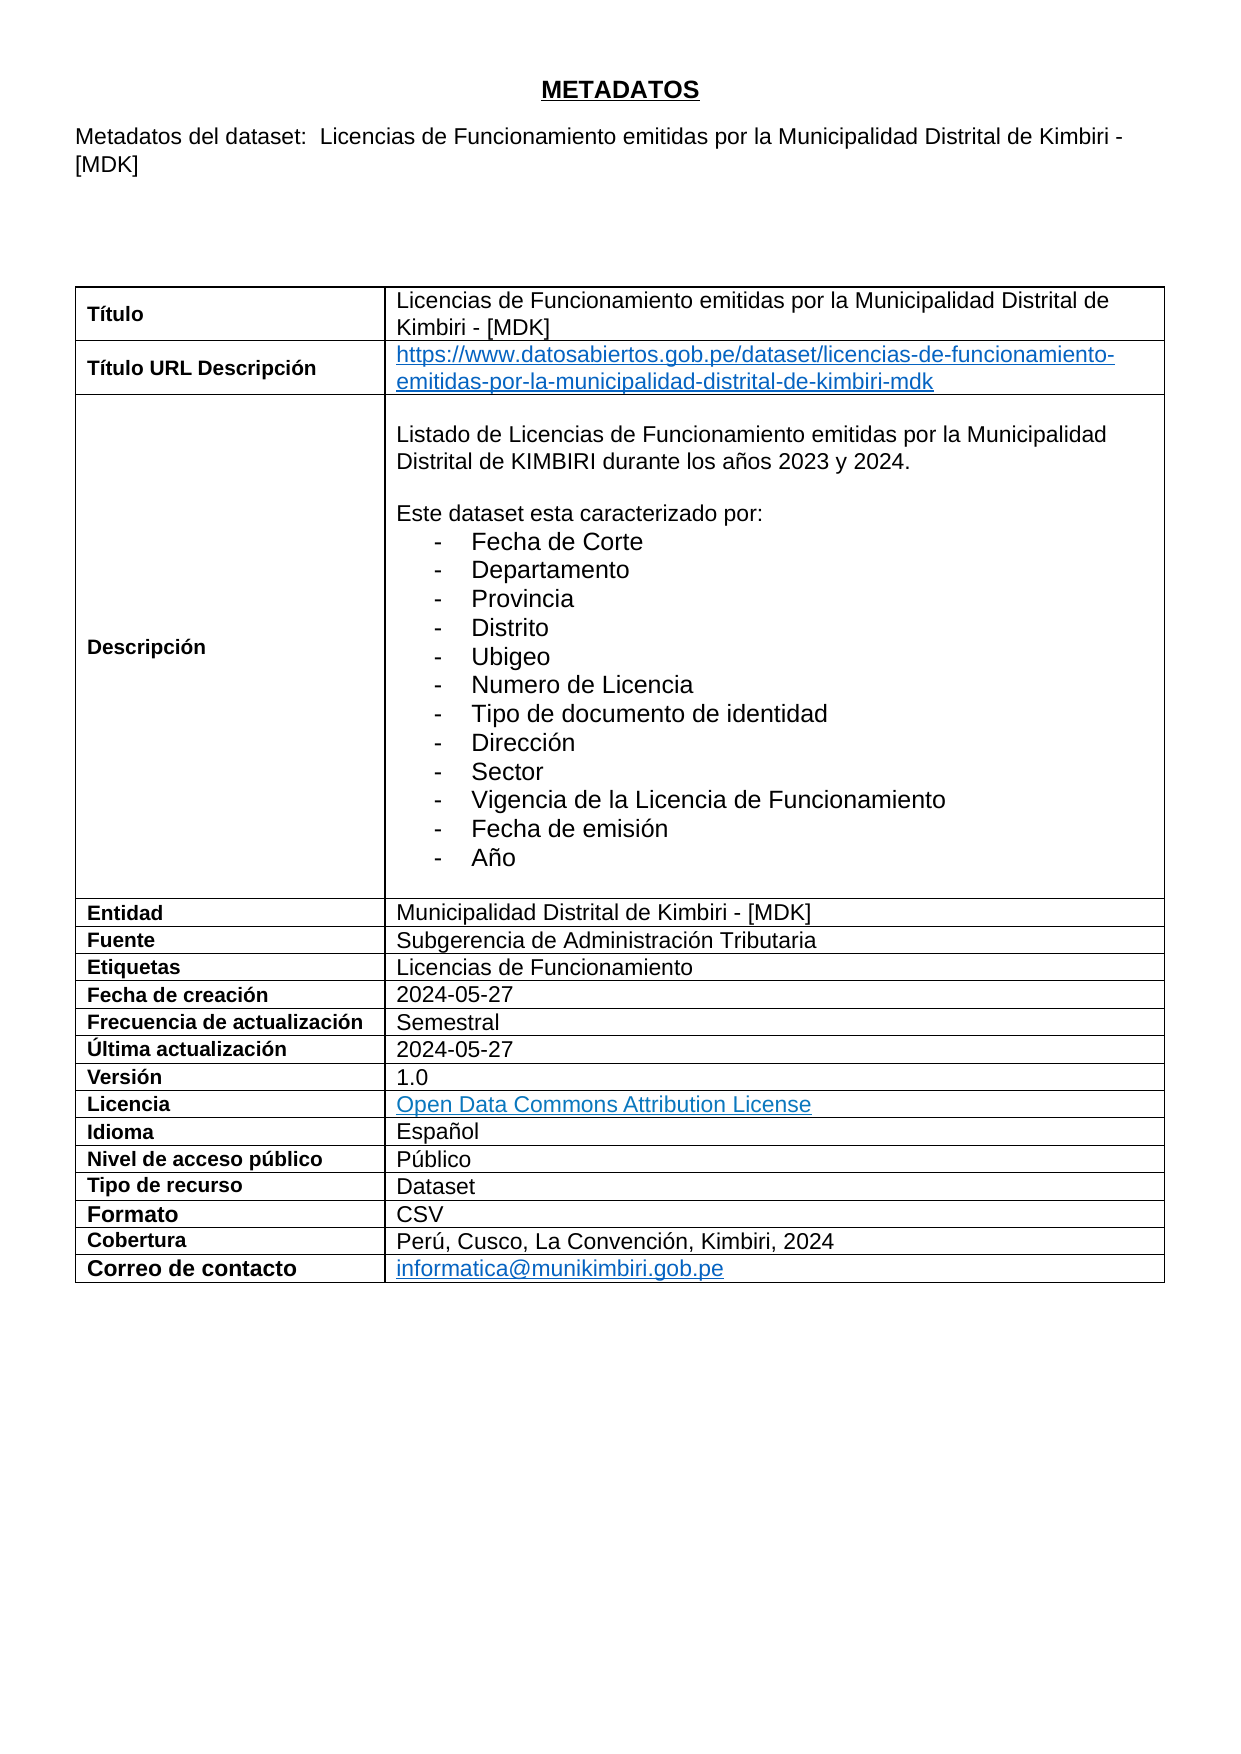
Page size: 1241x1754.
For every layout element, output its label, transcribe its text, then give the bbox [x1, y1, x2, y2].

table_cell Subgerencia de Administración Tributaria [386, 927, 1164, 953]
table_cell Open Data Commons Attribution License [386, 1091, 1164, 1117]
table_cell Etiquetas [76, 954, 384, 980]
table_cell Semestral [386, 1009, 1164, 1035]
table_cell Nivel de acceso público [76, 1146, 384, 1172]
table_cell Descripción [76, 395, 384, 898]
table_cell Listado de Licencias de Funcionamiento emitidas por la Municipalidad Distrital de KIMBIRI durante los años 2023 y 2024. Este dataset esta caracterizado por: Fecha de Corte Departamento Provincia Distrito Ubigeo Numero de Licencia Tipo de documento de identidad Dirección Sector Vigencia de la Licencia de Funcionamiento Fecha de emisión Año [386, 395, 1164, 898]
table_cell 1.0 [386, 1064, 1164, 1090]
table_cell Título URL Descripción [76, 341, 384, 394]
table_cell Cobertura [76, 1228, 384, 1254]
table_cell Tipo de recurso [76, 1173, 384, 1199]
table_cell Español [386, 1118, 1164, 1145]
table_cell Fecha de creación [76, 981, 384, 1008]
table_cell Formato [76, 1201, 384, 1227]
table_header Licencias de Funcionamiento emitidas por la Municipalidad Distrital de Kimbiri - [MDK] [386, 288, 1164, 340]
table_cell CSV [386, 1201, 1164, 1227]
table_cell Licencias de Funcionamiento [386, 954, 1164, 980]
table_cell informatica@munikimbiri.gob.pe [386, 1255, 1164, 1282]
table_cell Dataset [386, 1173, 1164, 1199]
table_cell Público [386, 1146, 1164, 1172]
table_header Título [76, 288, 384, 340]
table_cell 2024-05-27 [386, 1036, 1164, 1062]
text Metadatos del dataset: Licencias de Funcionamiento emitidas por la Municipalidad Distrital de Kimbiri - [MDK] [75, 123, 1165, 177]
table_cell Entidad [76, 899, 384, 926]
table_cell 2024-05-27 [386, 981, 1164, 1008]
table_cell https://www.datosabiertos.gob.pe/dataset/licencias-de-funcionamiento-emitidas-por-la-municipalidad-distrital-de-kimbiri-mdk [386, 341, 1164, 394]
table_cell Municipalidad Distrital de Kimbiri - [MDK] [386, 899, 1164, 926]
table_cell Perú, Cusco, La Convención, Kimbiri, 2024 [386, 1228, 1164, 1254]
table_cell Fuente [76, 927, 384, 953]
table_cell Versión [76, 1064, 384, 1090]
text METADATOS [75, 75, 1165, 104]
table_cell Frecuencia de actualización [76, 1009, 384, 1035]
table_cell Correo de contacto [76, 1255, 384, 1282]
table_cell Licencia [76, 1091, 384, 1117]
table_cell Idioma [76, 1118, 384, 1145]
table_cell Última actualización [76, 1036, 384, 1062]
